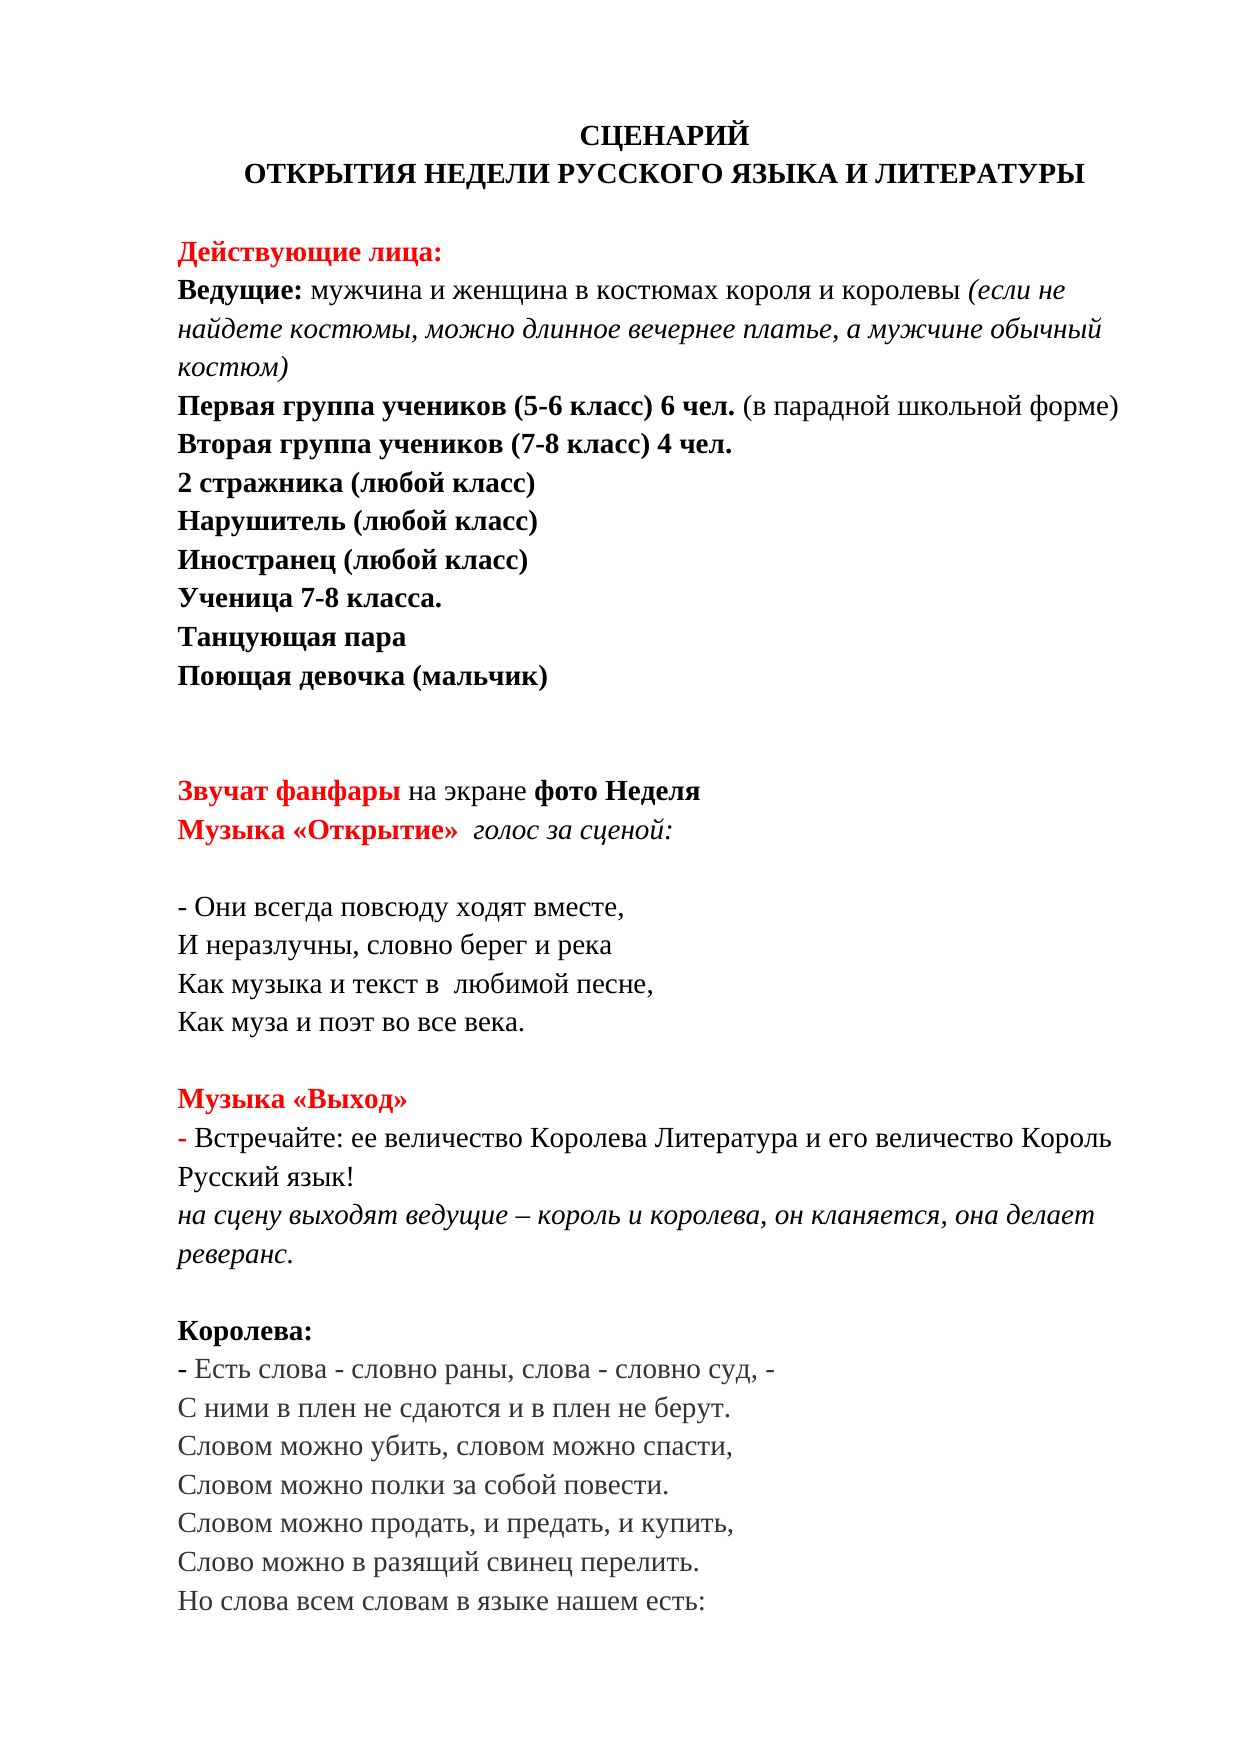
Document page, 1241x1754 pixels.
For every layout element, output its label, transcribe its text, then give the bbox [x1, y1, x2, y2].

text Как музыка и текст в любимой песне, [177, 966, 1152, 999]
text Нарушитель (любой класс) [177, 503, 1152, 537]
text Поющая девочка (мальчик) [177, 658, 1152, 691]
text Звучат фанфары на экране фото Неделя [177, 773, 1152, 807]
text Иностранец (любой класс) [177, 542, 1152, 576]
text на сцену выходят ведущие – король и королева, он кланяется, она делает реверанс. [177, 1197, 1152, 1269]
text ОТКРЫТИЯ НЕДЕЛИ РУССКОГО ЯЗЫКА И ЛИТЕРАТУРЫ [177, 157, 1152, 190]
text - Встречайте: ее величество Королева Литература и его величество Король Русский язык! [177, 1120, 1152, 1192]
text Вторая группа учеников (7-8 класс) 4 чел. [177, 426, 1152, 460]
text - Они всегда повсюду ходят вместе, [177, 889, 1152, 922]
text Первая группа учеников (5-6 класс) 6 чел. (в парадной школьной форме) [177, 388, 1152, 421]
text Как муза и поэт во все века. [177, 1004, 1152, 1038]
text Ученица 7-8 класса. [177, 581, 1152, 614]
text Действующие лица: [177, 234, 1152, 267]
text Танцующая пара [177, 619, 1152, 653]
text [177, 1351, 1152, 1616]
text Королева: [177, 1313, 1152, 1346]
text СЦЕНАРИЙ [177, 118, 1152, 152]
text Ведущие: мужчина и женщина в костюмах короля и королевы (если не найдете костюмы, можно длинное вечернее платье, а мужчине обычный костюм) [177, 272, 1152, 383]
text 2 стражника (любой класс) [177, 465, 1152, 498]
text Музыка «Выход» [177, 1082, 1152, 1115]
text И неразлучны, словно берег и река [177, 927, 1152, 961]
text Музыка «Открытие» голос за сценой: [177, 812, 1152, 845]
